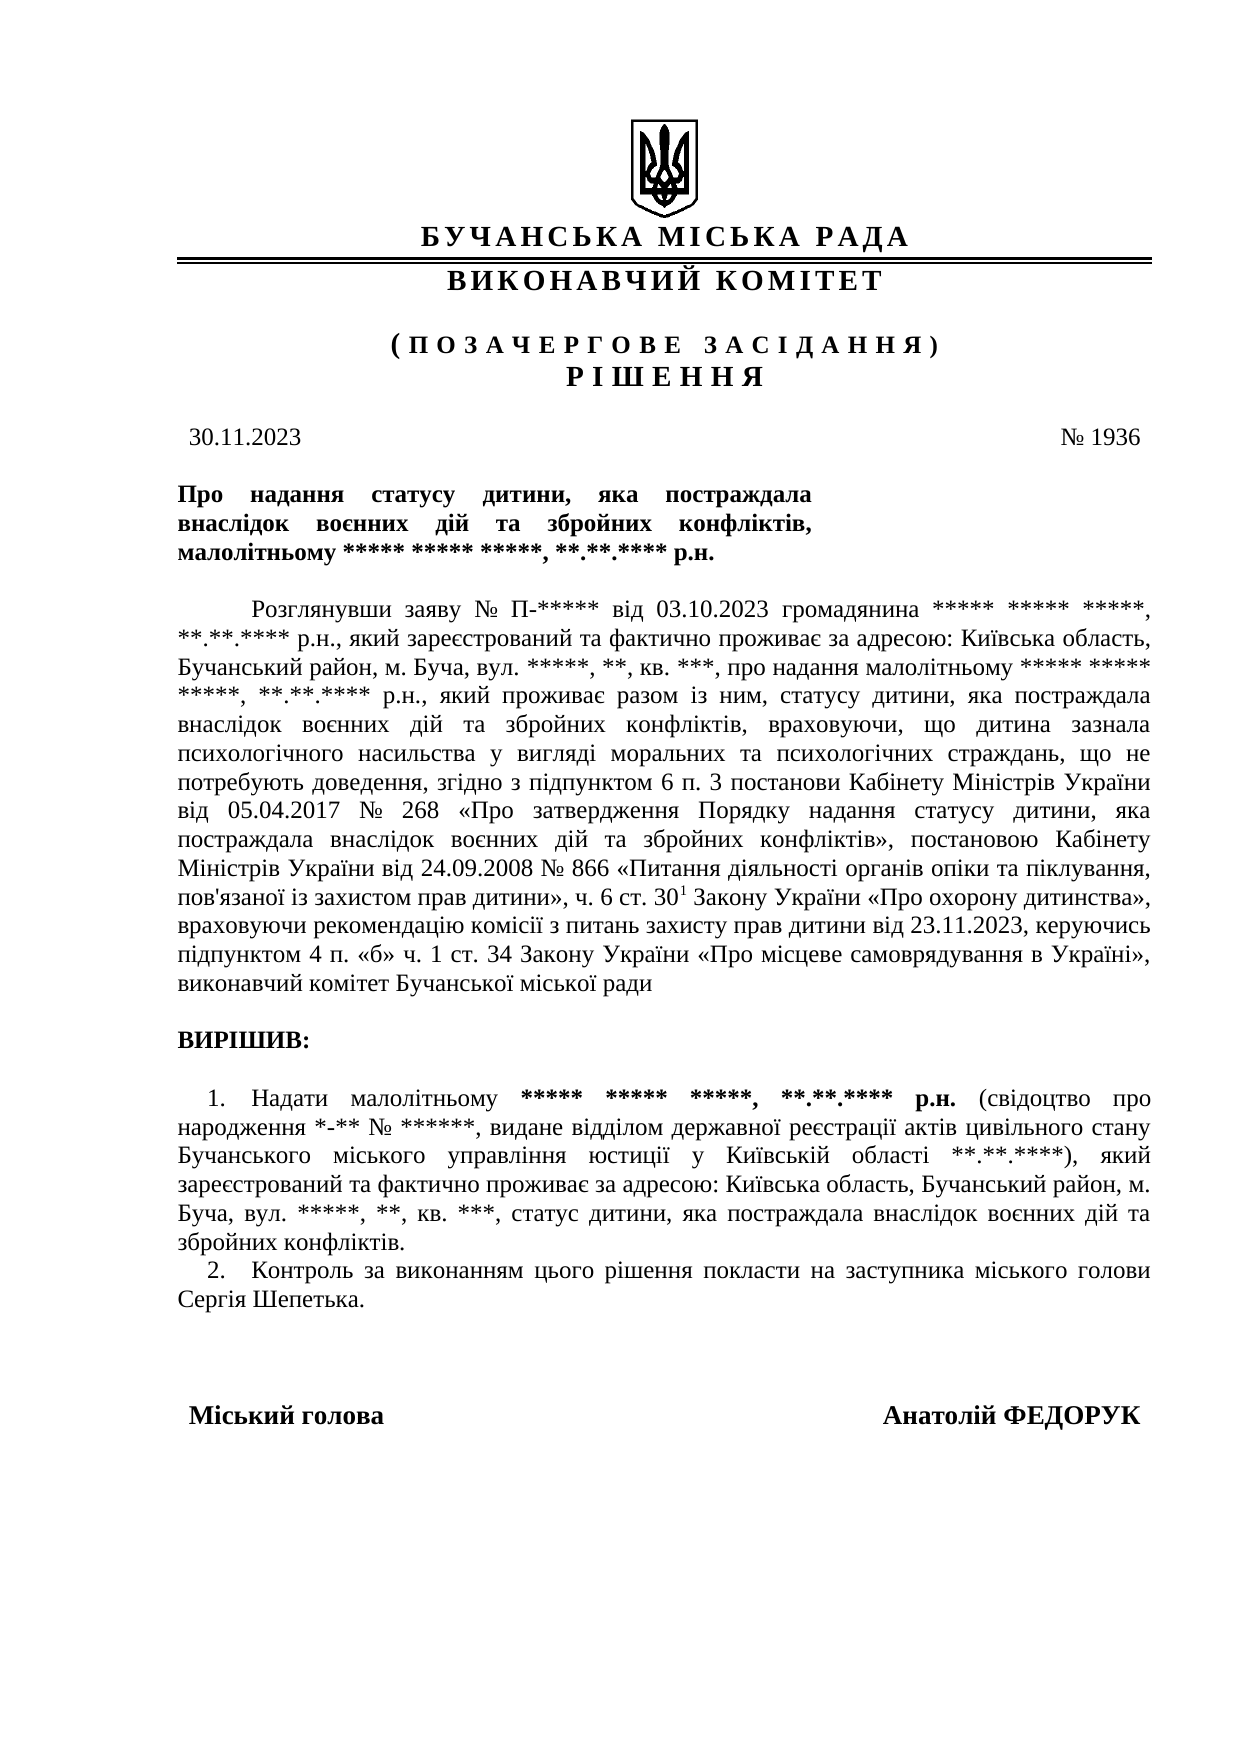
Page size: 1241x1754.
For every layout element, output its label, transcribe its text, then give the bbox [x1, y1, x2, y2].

text Розглянувши заяву № П-***** від 03.10.2023 громадянина ***** ***** *****, **.**.**** р.н., який зареєстрований та фактично проживає за адресою: Київська область, Бучанський район, м. Буча, вул. *****, **, кв. ***, про надання малолітньому ***** ***** *****, **.**.**** р.н., який проживає разом із ним, статусу дитини, яка постраждала внаслідок воєнних дій та збройних конфліктів, враховуючи, що дитина зазнала психологічного насильства у вигляді моральних та психологічних страждань, що не потребують доведення, згідно з підпунктом 6 п. 3 постанови Кабінету Міністрів України від 05.04.2017 № 268 «Про затвердження Порядку надання статусу дитини, яка постраждала внаслідок воєнних дій та збройних конфліктів», постановою Кабінету Міністрів України від 24.09.2008 № 866 «Питання діяльності органів опіки та піклування, пов'язаної із захистом прав дитини», ч. 6 ст. 301 Закону України «Про охорону дитинства», враховуючи рекомендацію комісії з питань захисту прав дитини від 23.11.2023, керуючись підпунктом 4 п. «б» ч. 1 ст. 34 Закону України «Про місцеве самоврядування в Україні», виконавчий комітет Бучанської міської ради [177, 594, 1152, 997]
list Надати малолітньому ***** ***** *****, **.**.**** р.н. (свідоцтво про народження *-** № ******, видане відділом державної реєстрації актів цивільного стану Бучанського міського управління юстиції у Київській області **.**.****), який зареєстрований та фактично проживає за адресою: Київська область, Бучанський район, м. Буча, вул. *****, **, кв. ***, статус дитини, яка постраждала внаслідок воєнних дій та збройних конфліктів. [177, 1083, 1152, 1255]
table_header Анатолій ФЕДОРУК [663, 1399, 1152, 1430]
list Контроль за виконанням цього рішення покласти на заступника міського голови Сергія Шепетька. [177, 1255, 1152, 1313]
text БУЧАНСЬКА МІСЬКА РАДА [177, 219, 1152, 252]
table_header Міський голова [177, 1399, 663, 1430]
table_header № 1936 [666, 422, 1152, 450]
picture [629, 118, 700, 219]
table_header ВИКОНАВЧИЙ КОМІТЕТ [177, 264, 1152, 326]
text ВИРІШИВ: [177, 1025, 1152, 1054]
text (ПОЗАЧЕРГОВЕ ЗАСІДАННЯ) [177, 326, 1152, 359]
text РІШЕННЯ [177, 359, 1152, 393]
text Про надання статусу дитини, яка постраждала внаслідок воєнних дій та збройних конфліктів, малолітньому ***** ***** *****, **.**.**** р.н. [177, 479, 812, 565]
table_header 30.11.2023 [177, 422, 666, 450]
